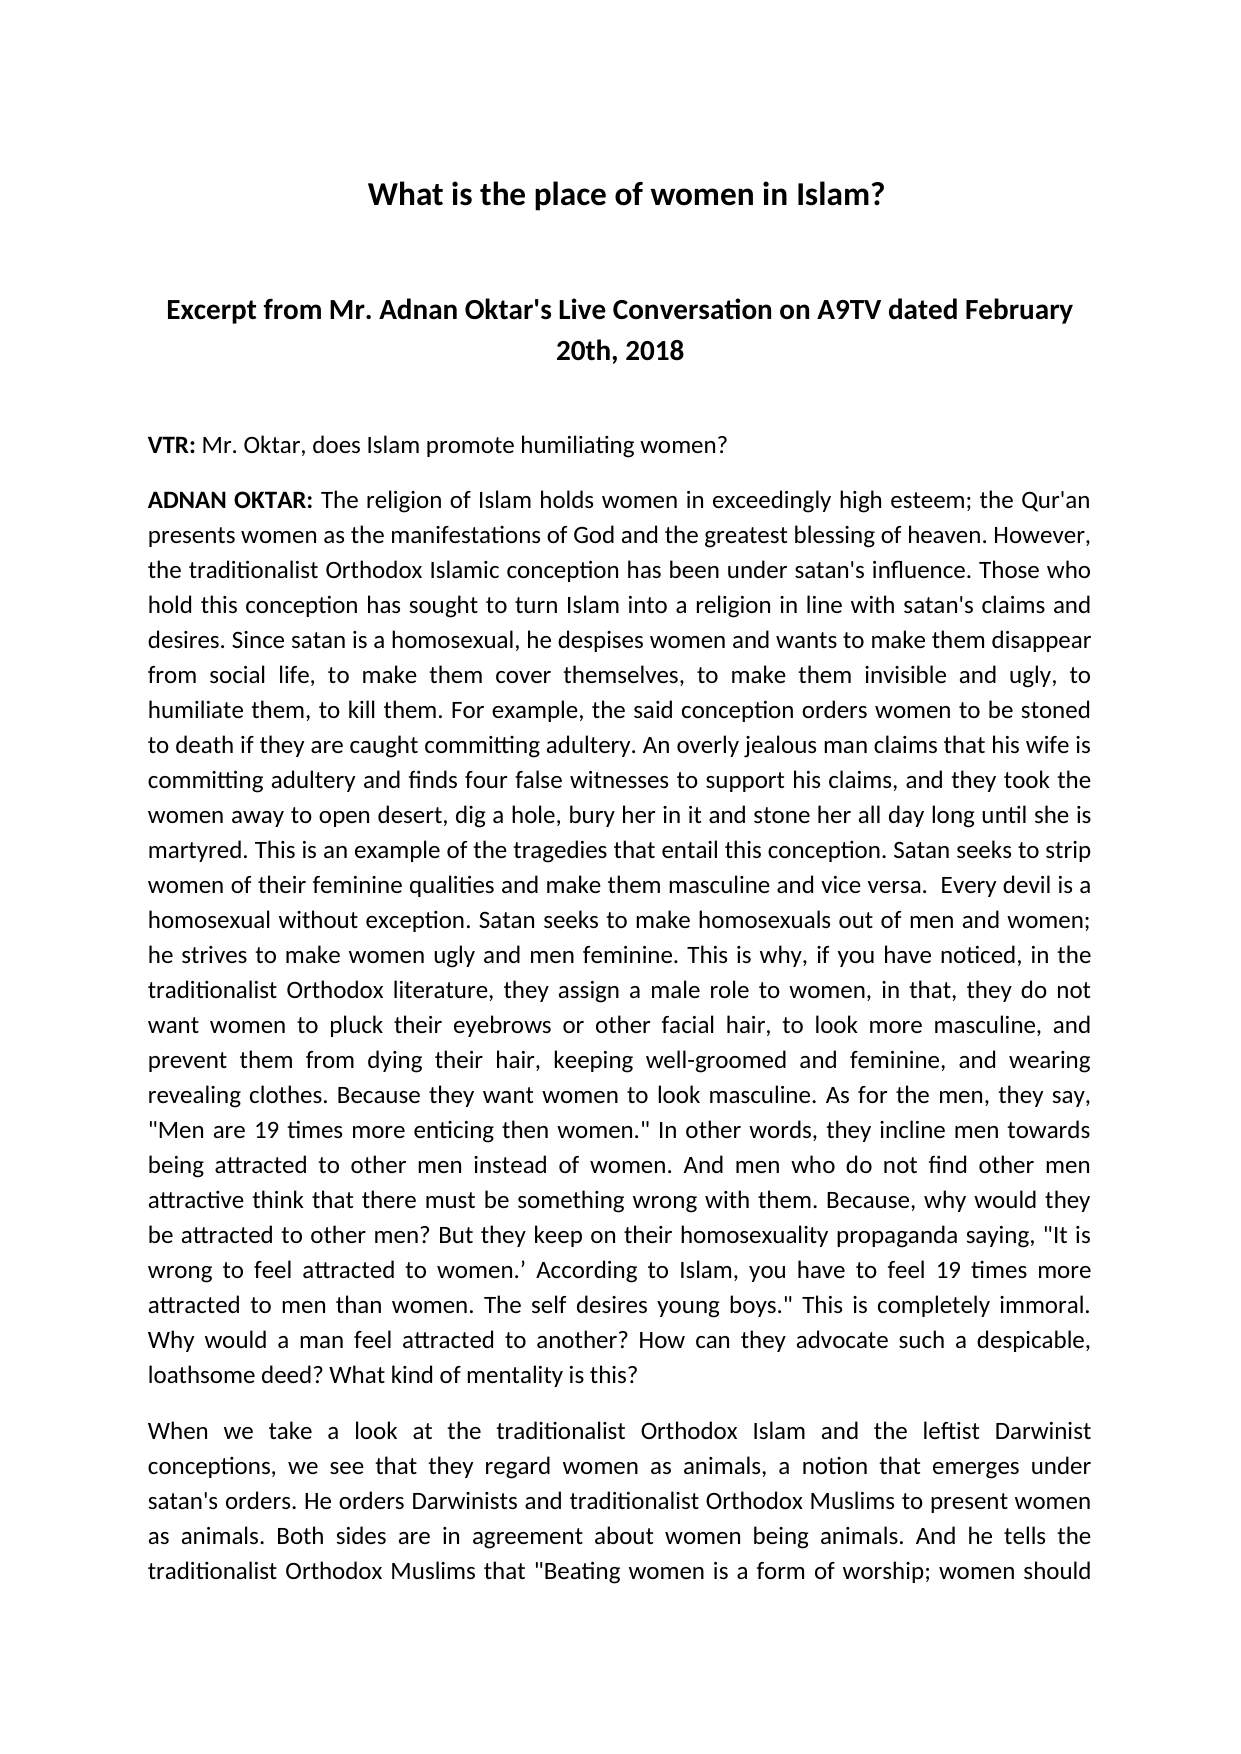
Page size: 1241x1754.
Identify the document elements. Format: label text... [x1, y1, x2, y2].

text Excerpt from Mr. Adnan Oktar's Live Conversation on A9TV dated February 20th, 2018 [148, 291, 1093, 368]
text ADNAN OKTAR: The religion of Islam holds women in exceedingly high esteem; the Qur'an presents women as the manifestations of God and the greatest blessing of heaven. However, the traditionalist Orthodox Islamic conception has been under satan's influence. Those who hold this conception has sought to turn Islam into a religion in line with satan's claims and desires. Since satan is a homosexual, he despises women and wants to make them disappear from social life, to make them cover themselves, to make them invisible and ugly, to humiliate them, to kill them. For example, the said conception orders women to be stoned to death if they are caught committing adultery. An overly jealous man claims that his wife is committing adultery and finds four false witnesses to support his claims, and they took the women away to open desert, dig a hole, bury her in it and stone her all day long until she is martyred. This is an example of the tragedies that entail this conception. Satan seeks to strip women of their feminine qualities and make them masculine and vice versa. Every devil is a homosexual without exception. Satan seeks to make homosexuals out of men and women; he strives to make women ugly and men feminine. This is why, if you have noticed, in the traditionalist Orthodox literature, they assign a male role to women, in that, they do not want women to pluck their eyebrows or other facial hair, to look more masculine, and prevent them from dying their hair, keeping well-groomed and feminine, and wearing revealing clothes. Because they want women to look masculine. As for the men, they say, "Men are 19 times more enticing then women." In other words, they incline men towards being attracted to other men instead of women. And men who do not find other men attractive think that there must be something wrong with them. Because, why would they be attracted to other men? But they keep on their homosexuality propaganda saying, "It is wrong to feel attracted to women.’ According to Islam, you have to feel 19 times more attracted to men than women. The self desires young boys." This is completely immoral. Why would a man feel attracted to another? How can they advocate such a despicable, loathsome deed? What kind of mentality is this? [148, 484, 1093, 1390]
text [148, 1415, 1093, 1586]
text VTR: Mr. Oktar, does Islam promote humiliating women? [148, 429, 1093, 459]
subtitle What is the place of women in Islam? [148, 173, 1093, 218]
